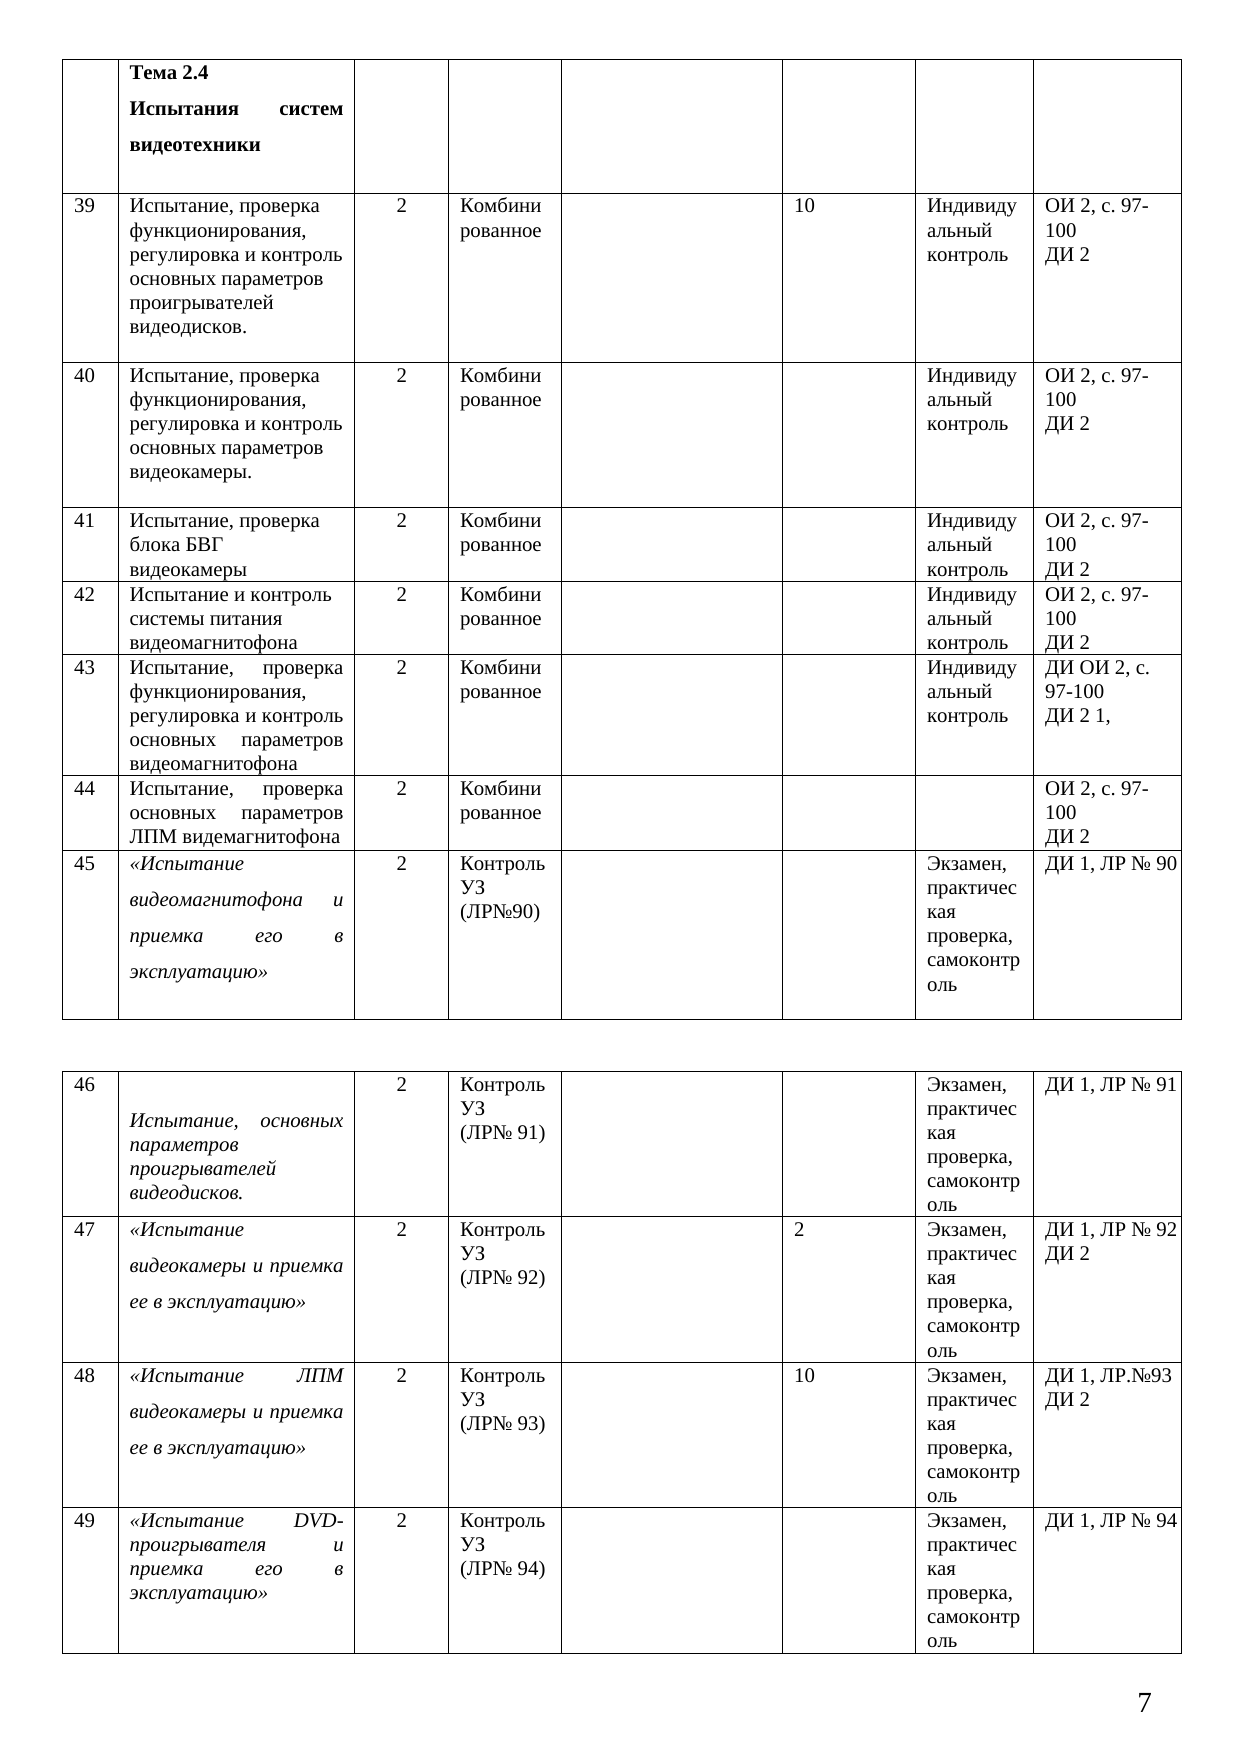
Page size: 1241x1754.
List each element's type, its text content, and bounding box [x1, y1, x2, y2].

table_cell 2 [355, 194, 448, 362]
table_cell ДИ 1, ЛР.№93 ДИ 2 [1034, 1363, 1181, 1507]
table_cell Испытание, проверка функционирования, регулировка и контроль основных параметров видеокамеры. [119, 363, 354, 507]
table_header Контроль УЗ (ЛР№ 91) [449, 1072, 561, 1216]
table_cell [916, 776, 1033, 850]
table_cell Комбинированное [449, 363, 561, 507]
table_cell 2 [355, 582, 448, 654]
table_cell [916, 1508, 1033, 1652]
table_cell 45 [63, 851, 118, 1019]
table_cell ОИ 2, с. 97-100 ДИ 2 [1034, 582, 1181, 654]
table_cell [916, 1363, 1033, 1507]
table_cell [783, 655, 915, 775]
table_cell 2 [355, 1508, 448, 1652]
table_header [783, 1072, 915, 1216]
table_cell 10 [783, 1363, 915, 1507]
table_cell 44 [63, 776, 118, 850]
table_cell 2 [355, 776, 448, 850]
table_cell [783, 1508, 915, 1652]
table_cell [562, 508, 782, 581]
table_cell Комбинированное [449, 508, 561, 581]
table_cell 2 [355, 1217, 448, 1362]
table_header 2 [355, 1072, 448, 1216]
table_header [562, 1072, 782, 1216]
table_header Испытание, основных параметров проигрывателей видеодисков. [119, 1072, 354, 1216]
table_cell 49 [63, 1508, 118, 1652]
table_cell «Испытание DVD-проигрывателя и приемка его в эксплуатацию» [119, 1508, 354, 1652]
table_header ДИ 1, ЛР № 91 [1034, 1072, 1181, 1216]
table_cell 41 [63, 508, 118, 581]
table_cell Испытание, проверка блока БВГ видеокамеры [119, 508, 354, 581]
table_header 46 [63, 1072, 118, 1216]
table_cell «Испытание видеомагнитофона и приемка его в эксплуатацию» [119, 851, 354, 1019]
table_cell Контроль УЗ (ЛР№ 93) [449, 1363, 561, 1507]
table_cell 42 [63, 582, 118, 654]
table_cell Индивидуальный контроль [916, 508, 1033, 581]
table_cell Комбинированное [449, 655, 561, 775]
table_cell Комбинированное [449, 582, 561, 654]
table_cell Контроль УЗ (ЛР№ 92) [449, 1217, 561, 1362]
table_cell 2 [783, 1217, 915, 1362]
table_cell ДИ ОИ 2, с. 97-100 ДИ 2 1, [1034, 655, 1181, 775]
table_cell [562, 363, 782, 507]
table_cell [783, 582, 915, 654]
table_cell [783, 508, 915, 581]
table_cell [562, 1217, 782, 1362]
table_cell ДИ 1, ЛР № 94 [1034, 1508, 1181, 1652]
table_cell ОИ 2, с. 97-100 ДИ 2 [1034, 776, 1181, 850]
table_cell [355, 60, 448, 192]
table_cell Испытание и контроль системы питания видеомагнитофона [119, 582, 354, 654]
table_cell 2 [355, 1363, 448, 1507]
table_cell [63, 60, 118, 192]
table_cell [783, 60, 915, 192]
table_cell 40 [63, 363, 118, 507]
table_cell Тема 2.4 Испытания систем видеотехники [119, 60, 354, 192]
table_cell [916, 60, 1033, 192]
table_cell 2 [355, 508, 448, 581]
table_cell 39 [63, 194, 118, 362]
table_cell [562, 851, 782, 1019]
table_cell Контроль УЗ (ЛР№90) [449, 851, 561, 1019]
table_cell 2 [355, 851, 448, 1019]
table_cell Контроль УЗ (ЛР№ 94) [449, 1508, 561, 1652]
table_header Экзамен, практическая проверка, самоконтроль [916, 1072, 1033, 1216]
table_cell ОИ 2, с. 97-100 ДИ 2 [1034, 363, 1181, 507]
table_cell [562, 655, 782, 775]
table_cell Испытание, проверка функционирования, регулировка и контроль основных параметров проигрывателей видеодисков. [119, 194, 354, 362]
table_cell [1034, 60, 1181, 192]
table_cell [562, 582, 782, 654]
table_cell [783, 776, 915, 850]
table_cell [562, 1508, 782, 1652]
table_cell Экзамен, практическая проверка, самоконтроль [916, 1217, 1033, 1362]
table_cell [562, 1363, 782, 1507]
table_cell 2 [355, 363, 448, 507]
table_cell Комбинированное [449, 194, 561, 362]
table_cell ОИ 2, с. 97-100 ДИ 2 [1034, 194, 1181, 362]
table_cell «Испытание ЛПМ видеокамеры и приемка ее в эксплуатацию» [119, 1363, 354, 1507]
table_cell «Испытание видеокамеры и приемка ее в эксплуатацию» [119, 1217, 354, 1362]
table_cell 43 [63, 655, 118, 775]
table_cell 47 [63, 1217, 118, 1362]
table_cell Испытание, проверка функционирования, регулировка и контроль основных параметров видеомагнитофона [119, 655, 354, 775]
table_cell [449, 60, 561, 192]
table_cell Индивидуальный контроль [916, 655, 1033, 775]
table_cell Комбинированное [449, 776, 561, 850]
table_cell [562, 776, 782, 850]
table_cell 48 [63, 1363, 118, 1507]
table_cell [562, 60, 782, 192]
table_cell ДИ 1, ЛР № 90 [1034, 851, 1181, 1019]
table_cell Испытание, проверка основных параметров ЛПМ видемагнитофона [119, 776, 354, 850]
table_cell ДИ 1, ЛР № 92 ДИ 2 [1034, 1217, 1181, 1362]
table_cell ОИ 2, с. 97-100 ДИ 2 [1034, 508, 1181, 581]
table_cell 2 [355, 655, 448, 775]
table_cell 10 [783, 194, 915, 362]
table_cell Индивидуальный контроль [916, 582, 1033, 654]
table_cell Индивидуальный контроль [916, 194, 1033, 362]
table_cell Индивидуальный контроль [916, 363, 1033, 507]
table_cell [783, 851, 915, 1019]
table_cell Экзамен, практическая проверка, самоконтроль [916, 851, 1033, 1019]
table_cell [562, 194, 782, 362]
table_cell [783, 363, 915, 507]
